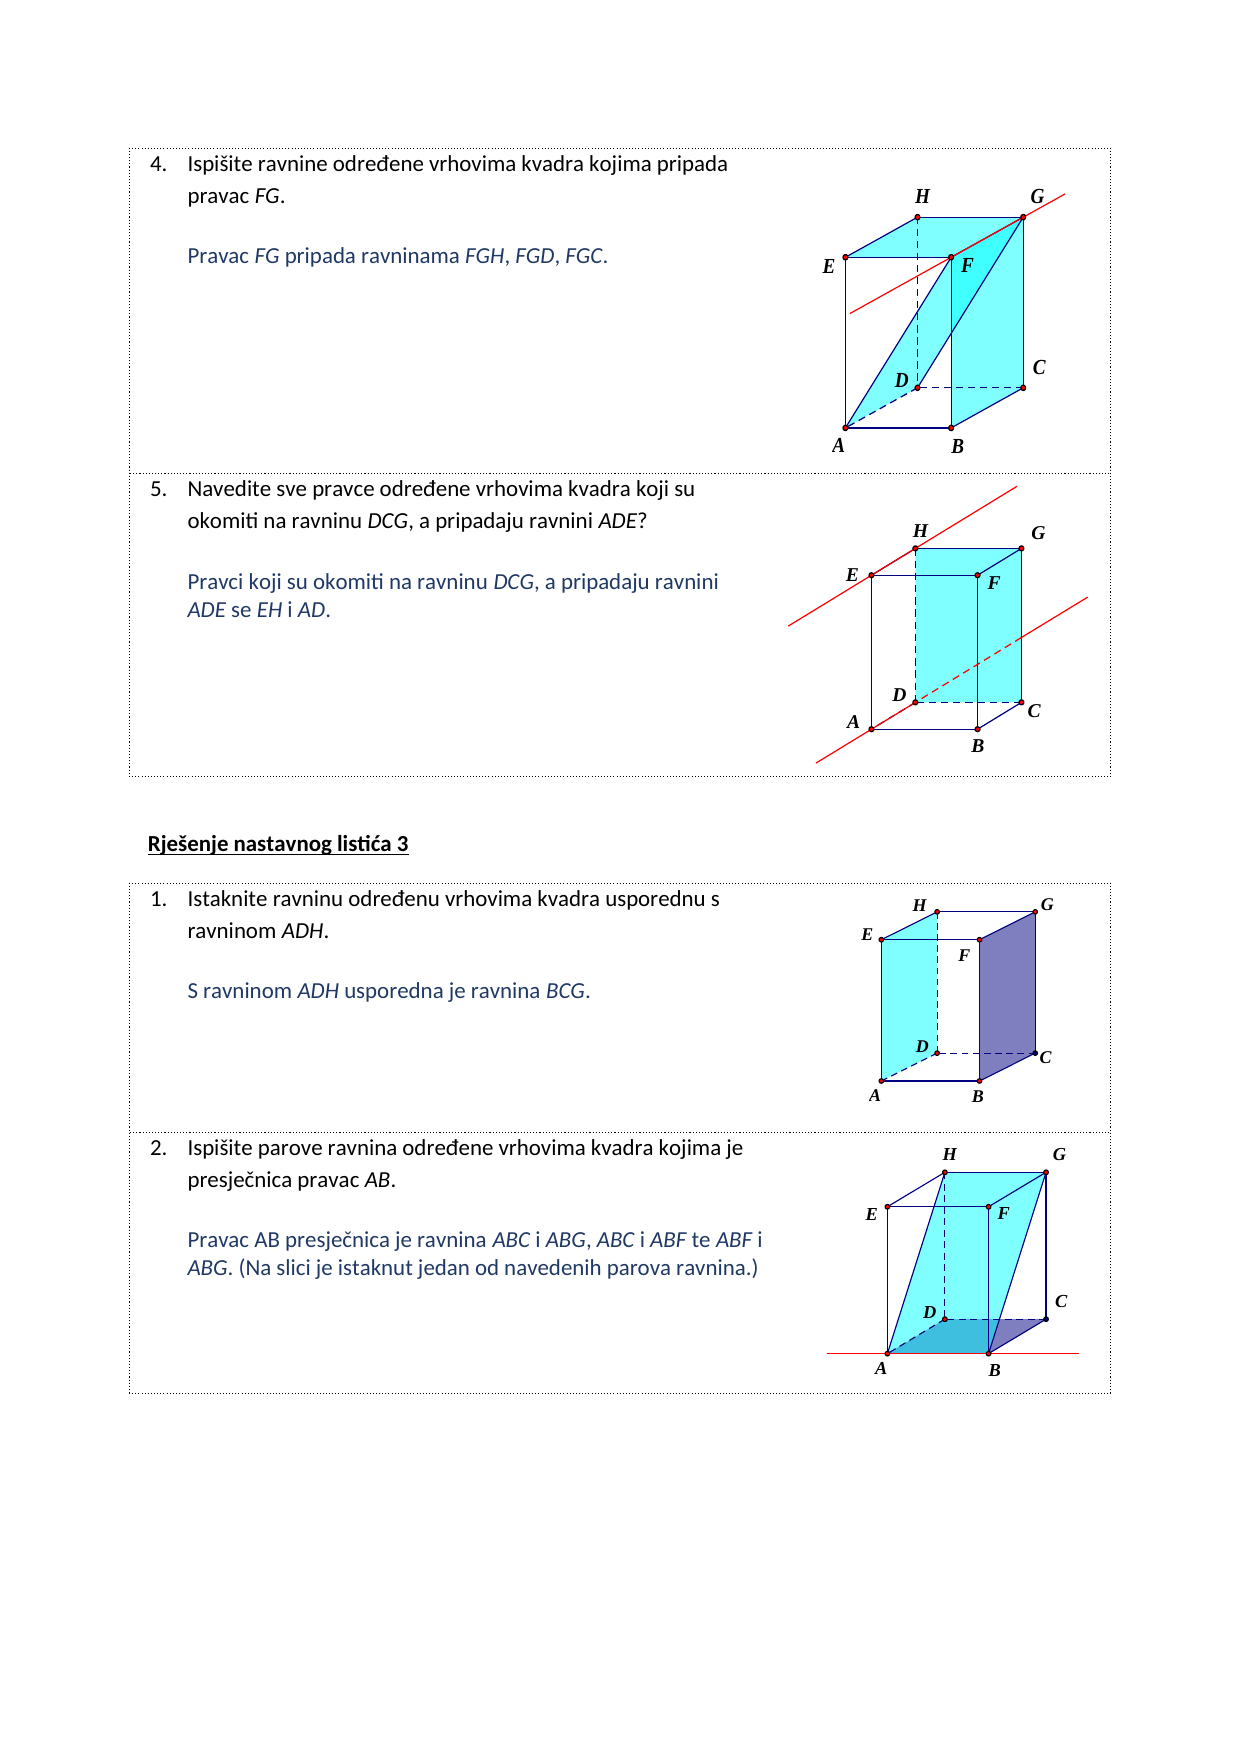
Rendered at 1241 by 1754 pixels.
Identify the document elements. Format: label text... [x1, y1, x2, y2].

text Rješenje nastavnog listića 3 [148, 829, 1093, 858]
table_header [807, 883, 1111, 1132]
table_cell Ispišite ravnine određene vrhovima kvadra kojima pripada pravac FG. Pravac FG pripada ravninama FGH, FGD, FGC. [130, 148, 765, 473]
table_header Istaknite ravninu određenu vrhovima kvadra usporednu s ravninom ADH. S ravninom ADH usporedna je ravnina BCG. [130, 883, 807, 1132]
table_cell [765, 473, 1111, 776]
table_cell [807, 1132, 1111, 1393]
table_cell Navedite sve pravce određene vrhovima kvadra koji su okomiti na ravninu DCG, a pripadaju ravnini ADE? Pravci koji su okomiti na ravninu DCG, a pripadaju ravnini ADE se EH i AD. [130, 473, 765, 776]
table_cell [765, 148, 1111, 473]
table_cell Ispišite parove ravnina određene vrhovima kvadra kojima je presječnica pravac AB. Pravac AB presječnica je ravnina ABC i ABG, ABC i ABF te ABF i ABG. (Na slici je istaknut jedan od navedenih parova ravnina.) [130, 1132, 807, 1393]
